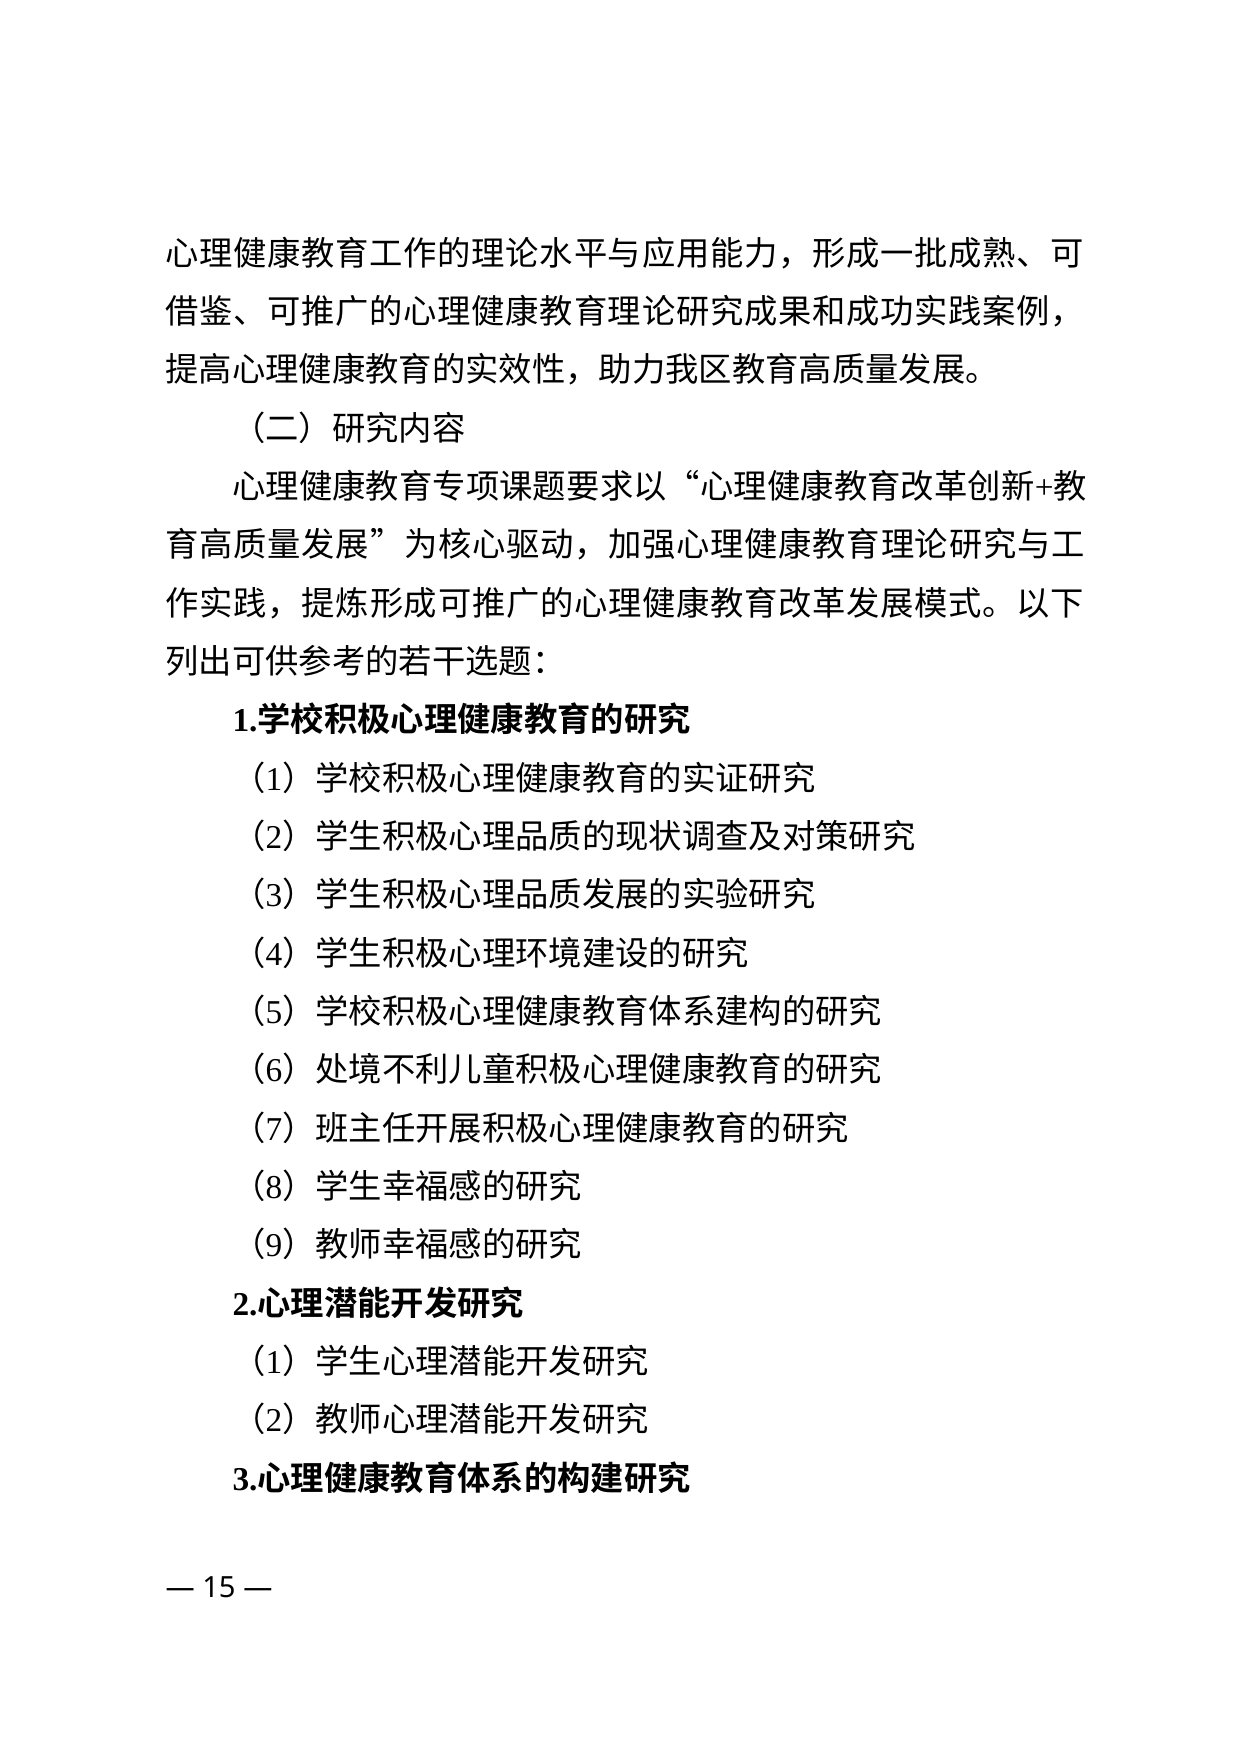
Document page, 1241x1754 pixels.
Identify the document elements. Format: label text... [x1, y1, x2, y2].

list （5）学校积极心理健康教育体系建构的研究 [165, 977, 1087, 1035]
list （2）学生积极心理品质的现状调查及对策研究 [165, 802, 1087, 860]
list 3.心理健康教育体系的构建研究 [165, 1443, 1087, 1502]
list （1）学校积极心理健康教育的实证研究 [165, 743, 1087, 802]
list 1.学校积极心理健康教育的研究 [165, 685, 1087, 743]
list （二）研究内容 [165, 393, 1087, 452]
list （8）学生幸福感的研究 [165, 1152, 1087, 1210]
list （1）学生心理潜能开发研究 [165, 1327, 1087, 1385]
list （3）学生积极心理品质发展的实验研究 [165, 860, 1087, 918]
list 2.心理潜能开发研究 [165, 1268, 1087, 1327]
list （9）教师幸福感的研究 [165, 1210, 1087, 1268]
list （2）教师心理潜能开发研究 [165, 1385, 1087, 1443]
list 心理健康教育专项课题要求以“心理健康教育改革创新+教育高质量发展”为核心驱动，加强心理健康教育理论研究与工作实践，提炼形成可推广的心理健康教育改革发展模式。以下列出可供参考的若干选题： [165, 452, 1087, 685]
list （6）处境不利儿童积极心理健康教育的研究 [165, 1035, 1087, 1093]
list （7）班主任开展积极心理健康教育的研究 [165, 1093, 1087, 1152]
list （4）学生积极心理环境建设的研究 [165, 918, 1087, 977]
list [165, 218, 1087, 393]
